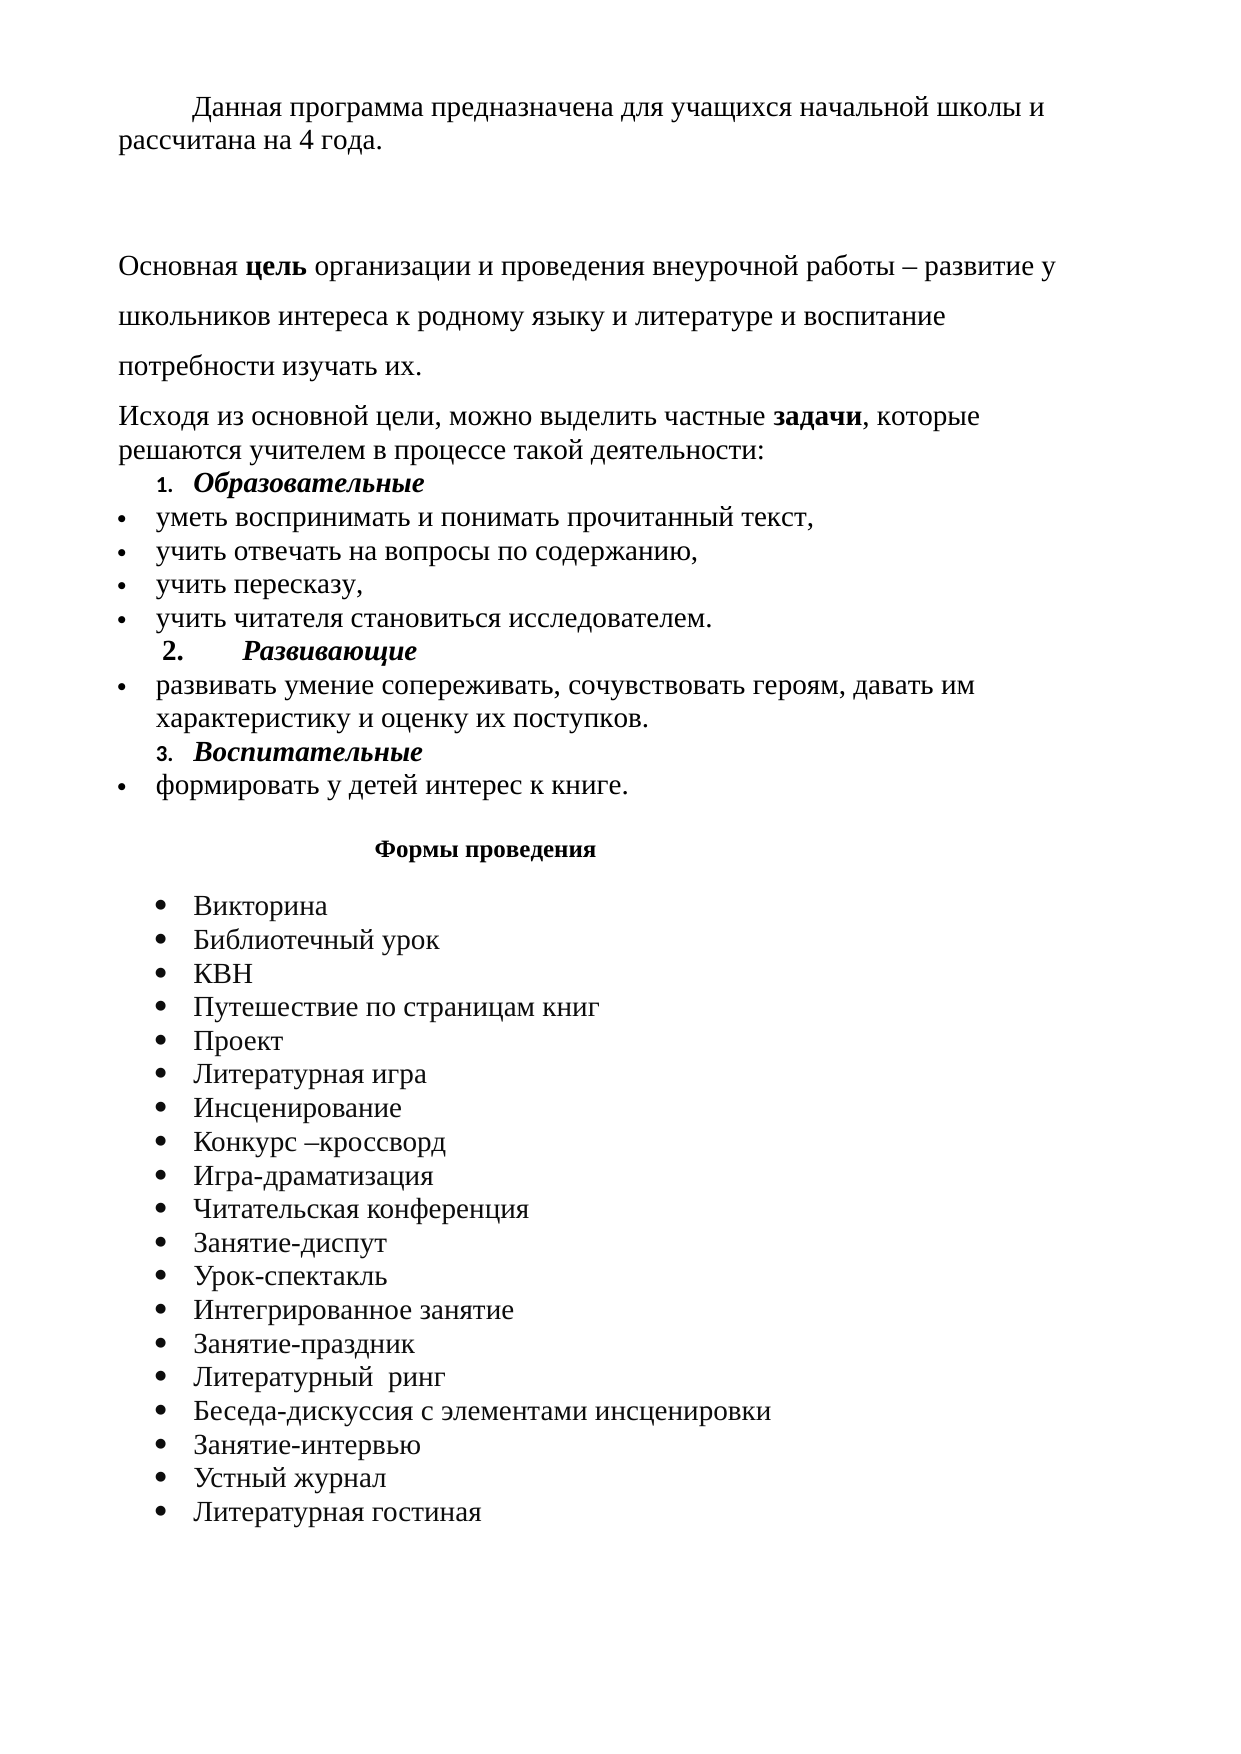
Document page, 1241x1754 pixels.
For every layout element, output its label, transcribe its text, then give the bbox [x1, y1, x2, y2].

list Образовательные [156, 466, 1063, 499]
text Исходя из основной цели, можно выделить частные задачи, которые решаются учителем в процессе такой деятельности: [118, 398, 1063, 466]
text 2. Развивающие [118, 633, 1063, 667]
text Основная цель организации и проведения внеурочной работы – развитие у школьников интереса к родному языку и литературе и воспитание потребности изучать их. [118, 248, 1063, 382]
list Читательская конференция [156, 1191, 1063, 1225]
list развивать умение сопереживать, сочувствовать героям, давать им характеристику и оценку их поступков. [118, 667, 1063, 734]
text Данная программа предназначена для учащихся начальной школы и рассчитана на 4 года. [118, 89, 1063, 156]
list Литературная игра [156, 1057, 1063, 1090]
list Воспитательные [156, 734, 1063, 767]
list Занятие-интервью [156, 1427, 1063, 1460]
list учить читателя становиться исследователем. [118, 600, 1063, 633]
text Формы проведения [118, 834, 1063, 863]
list Урок-спектакль [156, 1258, 1063, 1292]
list Интегрированное занятие [156, 1292, 1063, 1326]
list Путешествие по страницам книг [156, 989, 1063, 1023]
list учить отвечать на вопросы по содержанию, [118, 533, 1063, 566]
list Библиотечный урок [156, 922, 1063, 956]
list Беседа-дискуссия с элементами инсценировки [156, 1393, 1063, 1427]
list Инсценирование [156, 1090, 1063, 1124]
list Литературный ринг [156, 1359, 1063, 1393]
list Игра-драматизация [156, 1158, 1063, 1191]
list Проект [156, 1023, 1063, 1057]
list Занятие-диспут [156, 1225, 1063, 1258]
list формировать у детей интерес к книге. [118, 767, 1063, 801]
list уметь воспринимать и понимать прочитанный текст, [118, 499, 1063, 533]
list Занятие-праздник [156, 1326, 1063, 1359]
list Литературная гостиная [156, 1494, 1063, 1528]
list Устный журнал [156, 1460, 1063, 1494]
list учить пересказу, [118, 566, 1063, 600]
list Конкурс –кроссворд [156, 1124, 1063, 1158]
list Викторина [156, 888, 1063, 922]
list КВН [156, 956, 1063, 989]
